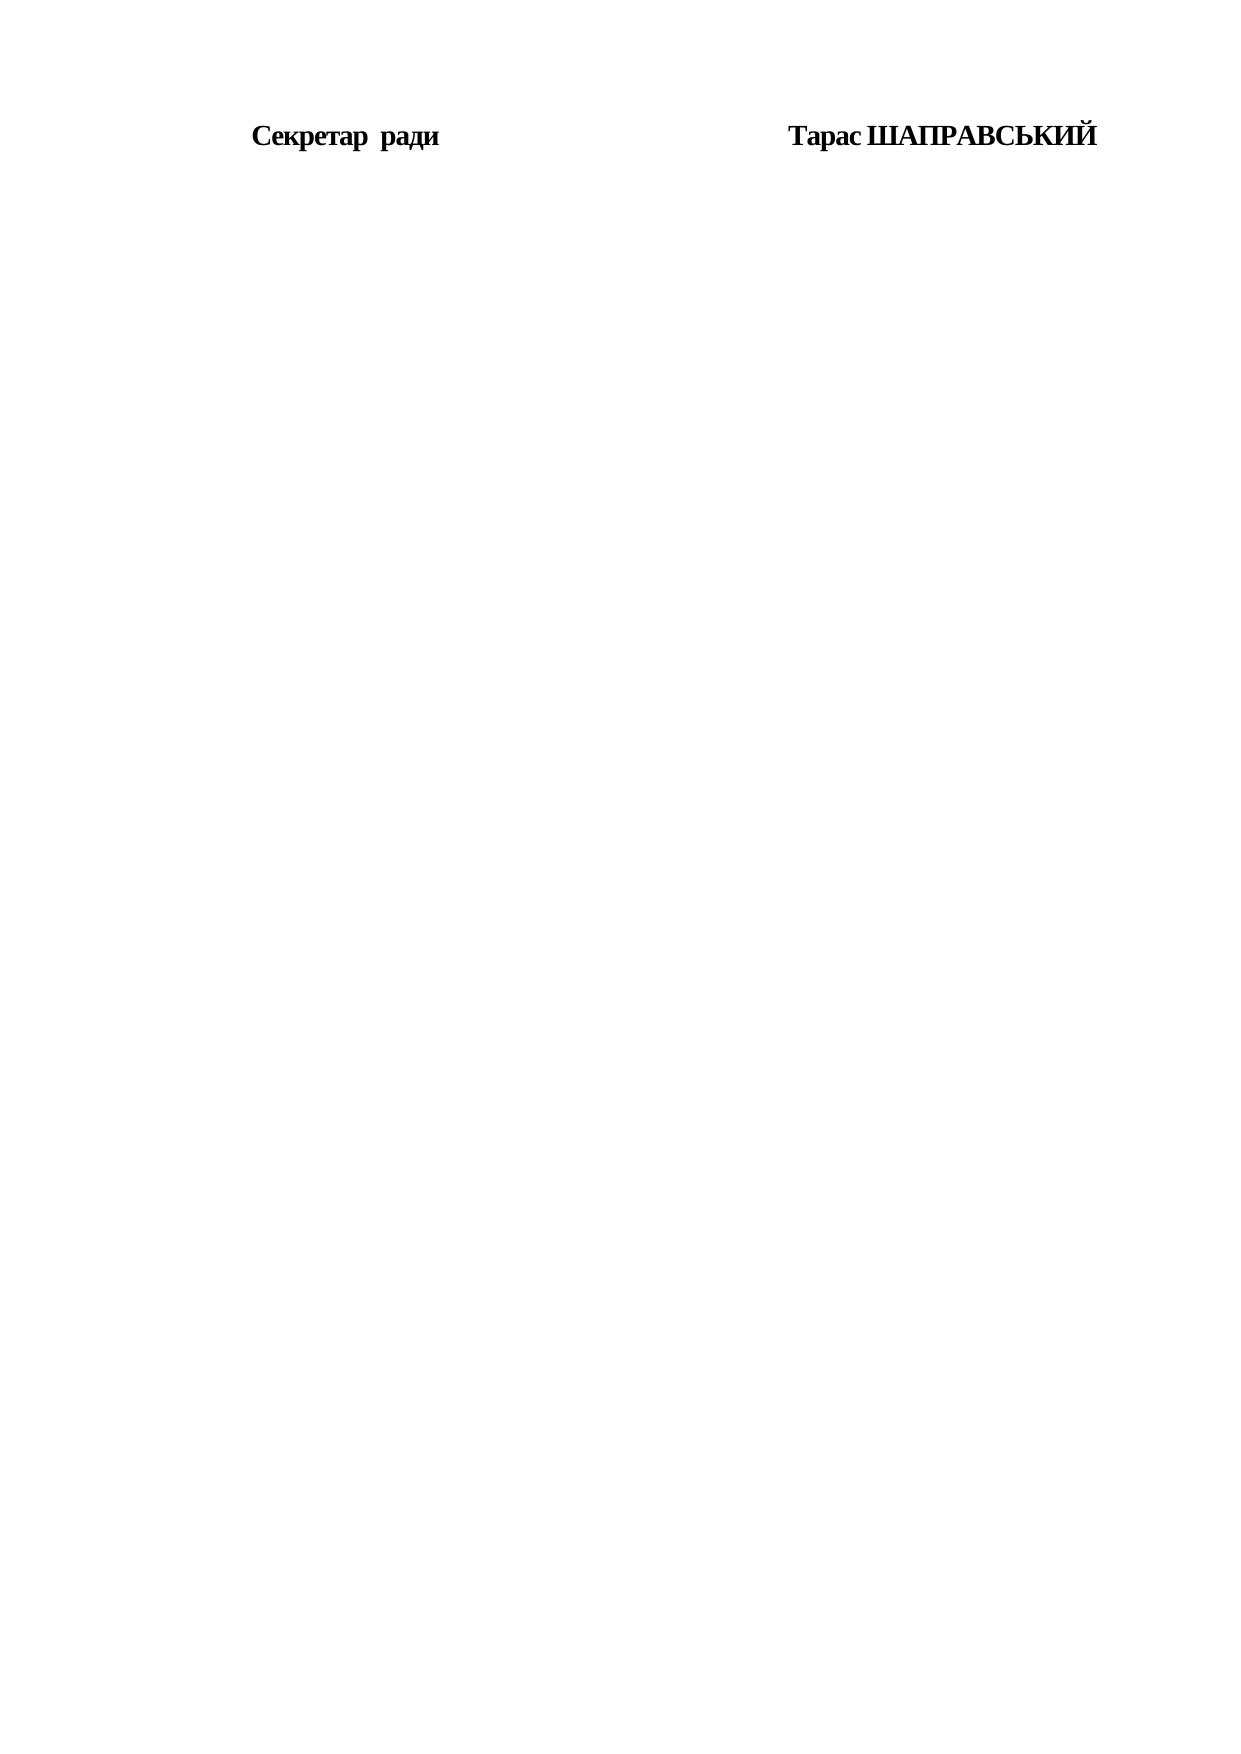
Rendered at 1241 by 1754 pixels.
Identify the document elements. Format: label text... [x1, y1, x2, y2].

text Секретар ради Тарас ШАПРАВСЬКИЙ [177, 118, 1181, 152]
